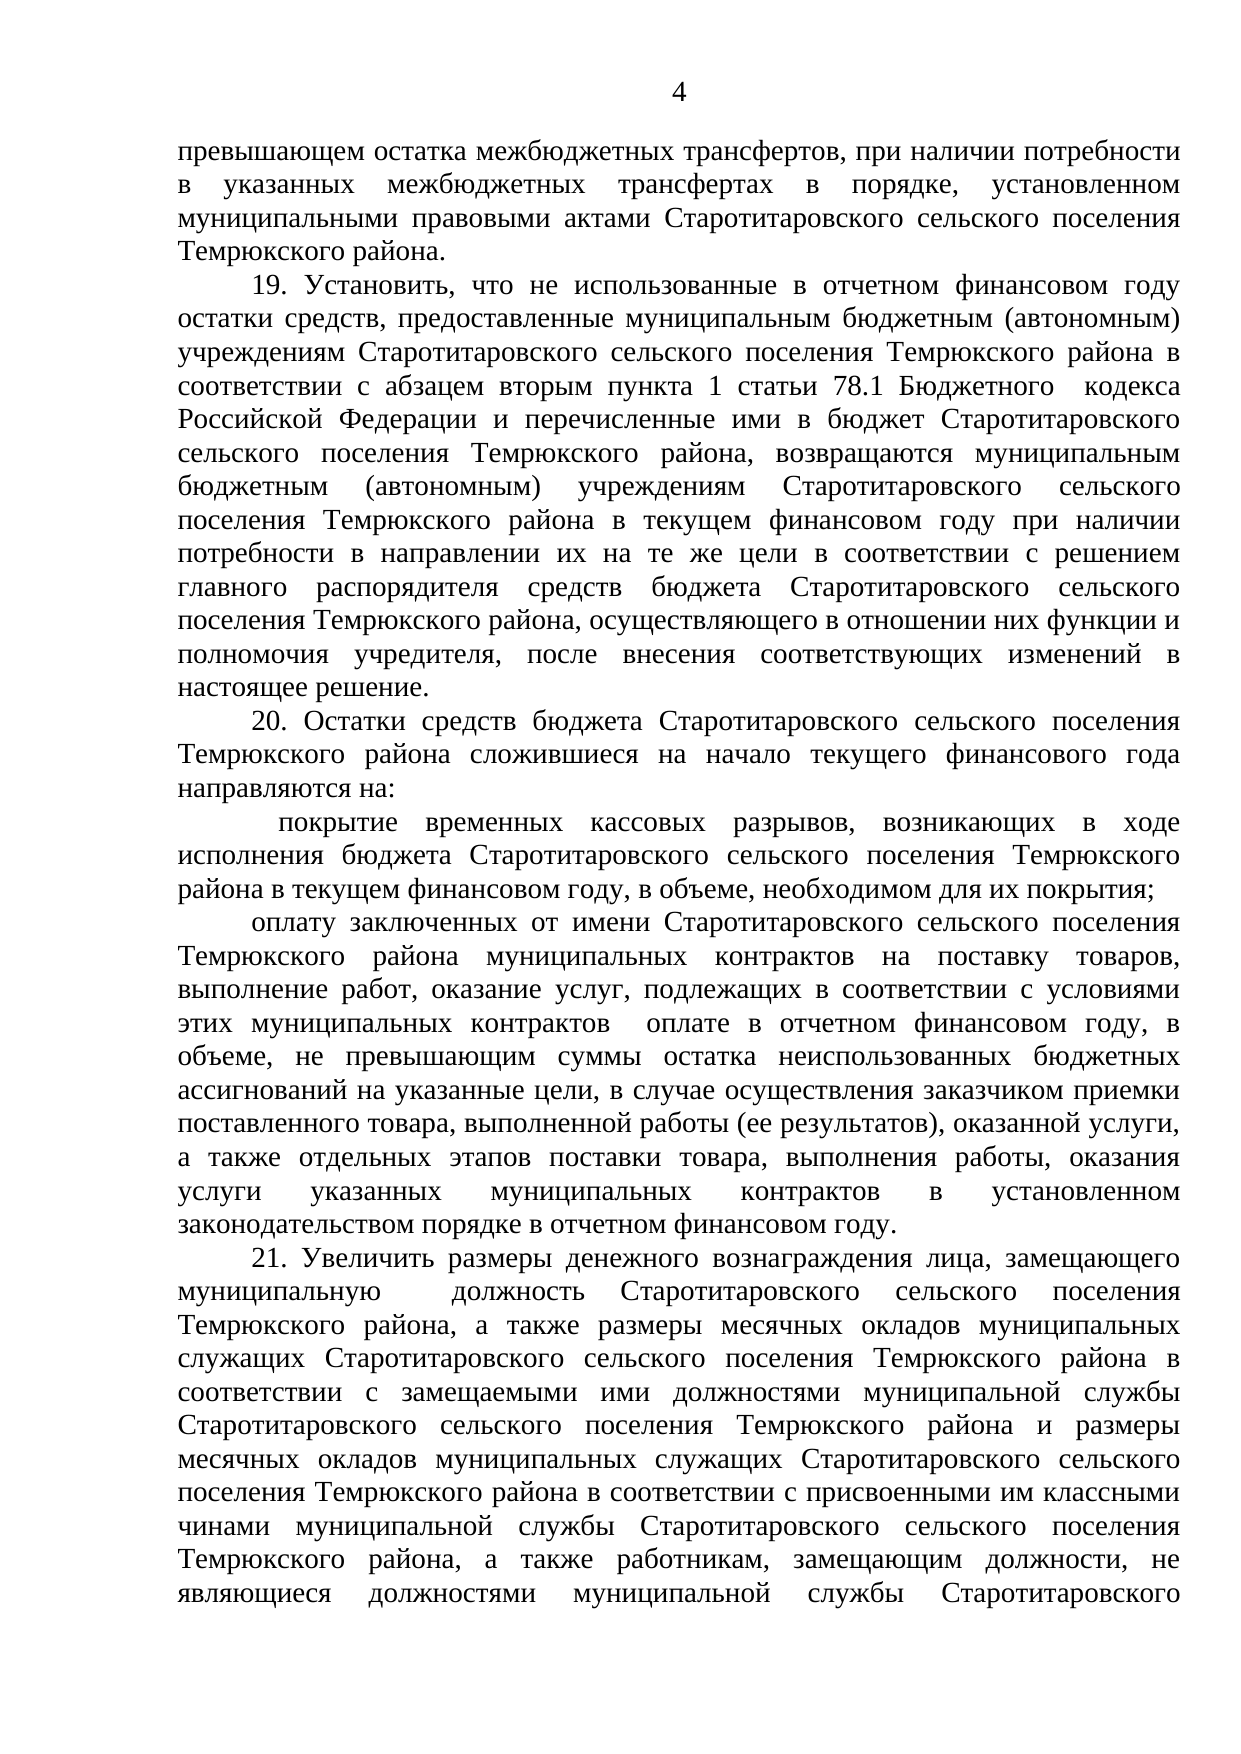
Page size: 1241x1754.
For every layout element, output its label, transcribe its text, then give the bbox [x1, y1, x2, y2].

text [177, 133, 1181, 267]
text 19. Установить, что не использованные в отчетном финансовом году остатки средств, предоставленные муниципальным бюджетным (автономным) учреждениям Старотитаровского сельского поселения Темрюкского района в соответствии с абзацем вторым пункта 1 статьи 78.1 Бюджетного кодекса Российской Федерации и перечисленные ими в бюджет Старотитаровского сельского поселения Темрюкского района, возвращаются муниципальным бюджетным (автономным) учреждениям Старотитаровского сельского поселения Темрюкского района в текущем финансовом году при наличии потребности в направлении их на те же цели в соответствии с решением главного распорядителя средств бюджета Старотитаровского сельского поселения Темрюкского района, осуществляющего в отношении них функции и полномочия учредителя, после внесения соответствующих изменений в настоящее решение. [177, 267, 1181, 703]
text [177, 1240, 1181, 1609]
text 20. Остатки средств бюджета Старотитаровского сельского поселения Темрюкского района сложившиеся на начало текущего финансового года направляются на: [177, 703, 1181, 804]
text покрытие временных кассовых разрывов, возникающих в ходе исполнения бюджета Старотитаровского сельского поселения Темрюкского района в текущем финансовом году, в объеме, необходимом для их покрытия; [177, 804, 1181, 904]
text оплату заключенных от имени Старотитаровского сельского поселения Темрюкского района муниципальных контрактов на поставку товаров, выполнение работ, оказание услуг, подлежащих в соответствии с условиями этих муниципальных контрактов оплате в отчетном финансовом году, в объеме, не превышающим суммы остатка неиспользованных бюджетных ассигнований на указанные цели, в случае осуществления заказчиком приемки поставленного товара, выполненной работы (ее результатов), оказанной услуги, а также отдельных этапов поставки товара, выполнения работы, оказания услуги указанных муниципальных контрактов в установленном законодательством порядке в отчетном финансовом году. [177, 904, 1181, 1240]
